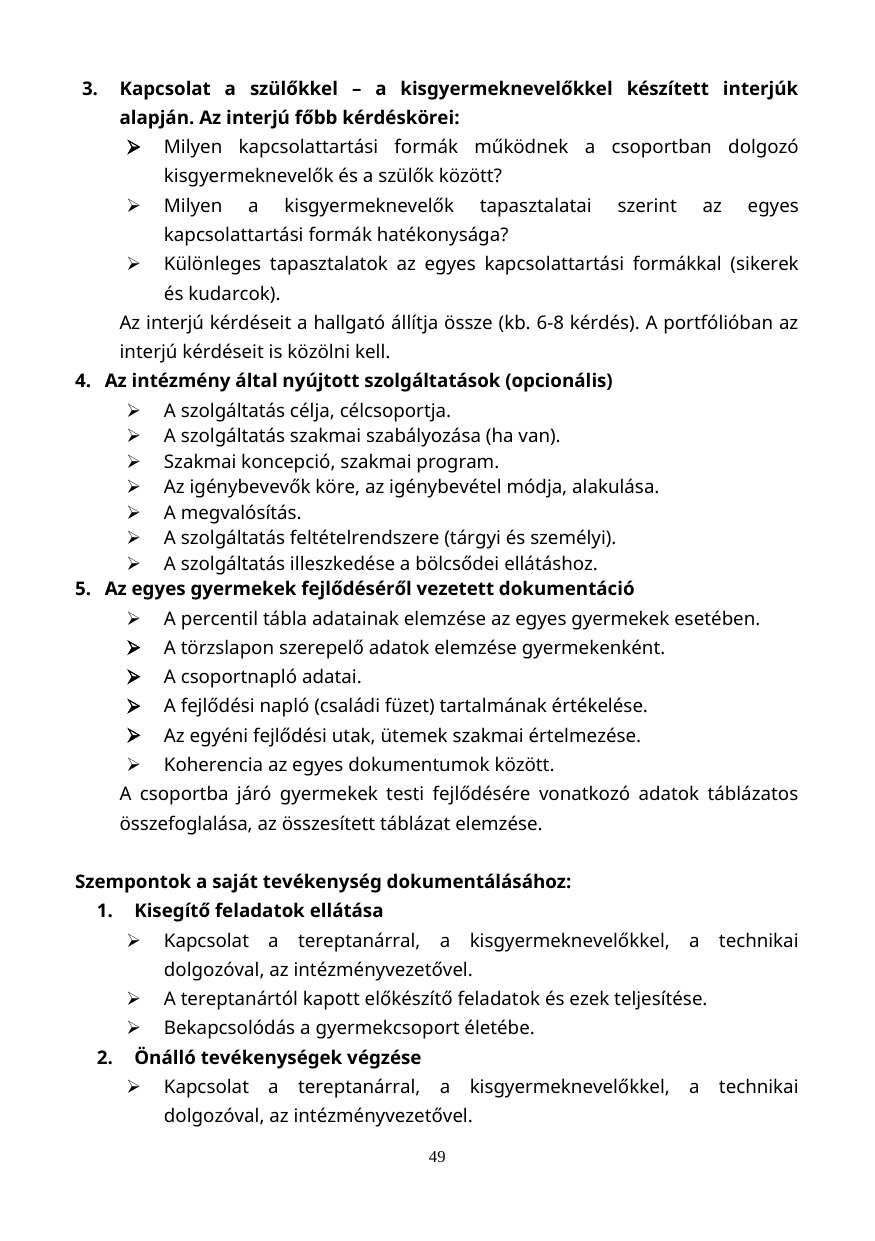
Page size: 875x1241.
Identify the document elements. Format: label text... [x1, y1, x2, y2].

list A szolgáltatás célja, célcsoportja. [126, 397, 799, 422]
list Bekapcsolódás a gyermekcsoport életébe. [126, 1015, 799, 1040]
list Kapcsolat a szülőkkel – a kisgyermeknevelőkkel készített interjúk alapján. Az interjú főbb kérdéskörei: [82, 75, 799, 130]
list Milyen kapcsolattartási formák működnek a csoportban dolgozó kisgyermeknevelők és a szülők között? [126, 133, 799, 188]
list A szolgáltatás szakmai szabályozása (ha van). [126, 422, 799, 448]
list A csoportnapló adatai. [126, 663, 799, 689]
text Szempontok a saját tevékenység dokumentálásához: [75, 868, 799, 894]
list A szolgáltatás illeszkedése a bölcsődei ellátáshoz. [126, 550, 799, 576]
list A percentil tábla adatainak elemzése az egyes gyermekek esetében. [126, 605, 799, 630]
list A szolgáltatás feltételrendszere (tárgyi és személyi). [126, 524, 799, 550]
list Koherencia az egyes dokumentumok között. [126, 751, 799, 777]
list A fejlődési napló (családi füzet) tartalmának értékelése. [126, 693, 799, 718]
list Különleges tapasztalatok az egyes kapcsolattartási formákkal (sikerek és kudarcok). [126, 251, 799, 305]
list Az egyéni fejlődési utak, ütemek szakmai értelmezése. [126, 722, 799, 747]
list A megvalósítás. [126, 499, 799, 524]
list Az igénybevevők köre, az igénybevétel módja, alakulása. [126, 473, 799, 499]
list Az intézmény által nyújtott szolgáltatások (opcionális) [75, 368, 799, 393]
list Kapcsolat a tereptanárral, a kisgyermeknevelőkkel, a technikai dolgozóval, az intézményvezetővel. [126, 1073, 799, 1128]
list Kapcsolat a tereptanárral, a kisgyermeknevelőkkel, a technikai dolgozóval, az intézményvezetővel. [126, 927, 799, 982]
list A csoportba járó gyermekek testi fejlődésére vonatkozó adatok táblázatos összefoglalása, az összesített táblázat elemzése. [119, 781, 799, 835]
list Önálló tevékenységek végzése [97, 1044, 799, 1069]
list Az interjú kérdéseit a hallgató állítja össze (kb. 6-8 kérdés). A portfólióban az interjú kérdéseit is közölni kell. [119, 309, 799, 364]
list Az egyes gyermekek fejlődéséről vezetett dokumentáció [75, 576, 799, 601]
list A tereptanártól kapott előkészítő feladatok és ezek teljesítése. [126, 985, 799, 1011]
list Szakmai koncepció, szakmai program. [126, 448, 799, 473]
list Milyen a kisgyermeknevelők tapasztalatai szerint az egyes kapcsolattartási formák hatékonysága? [126, 192, 799, 247]
list A törzslapon szerepelő adatok elemzése gyermekenként. [126, 634, 799, 660]
list Kisegítő feladatok ellátása [97, 898, 799, 923]
